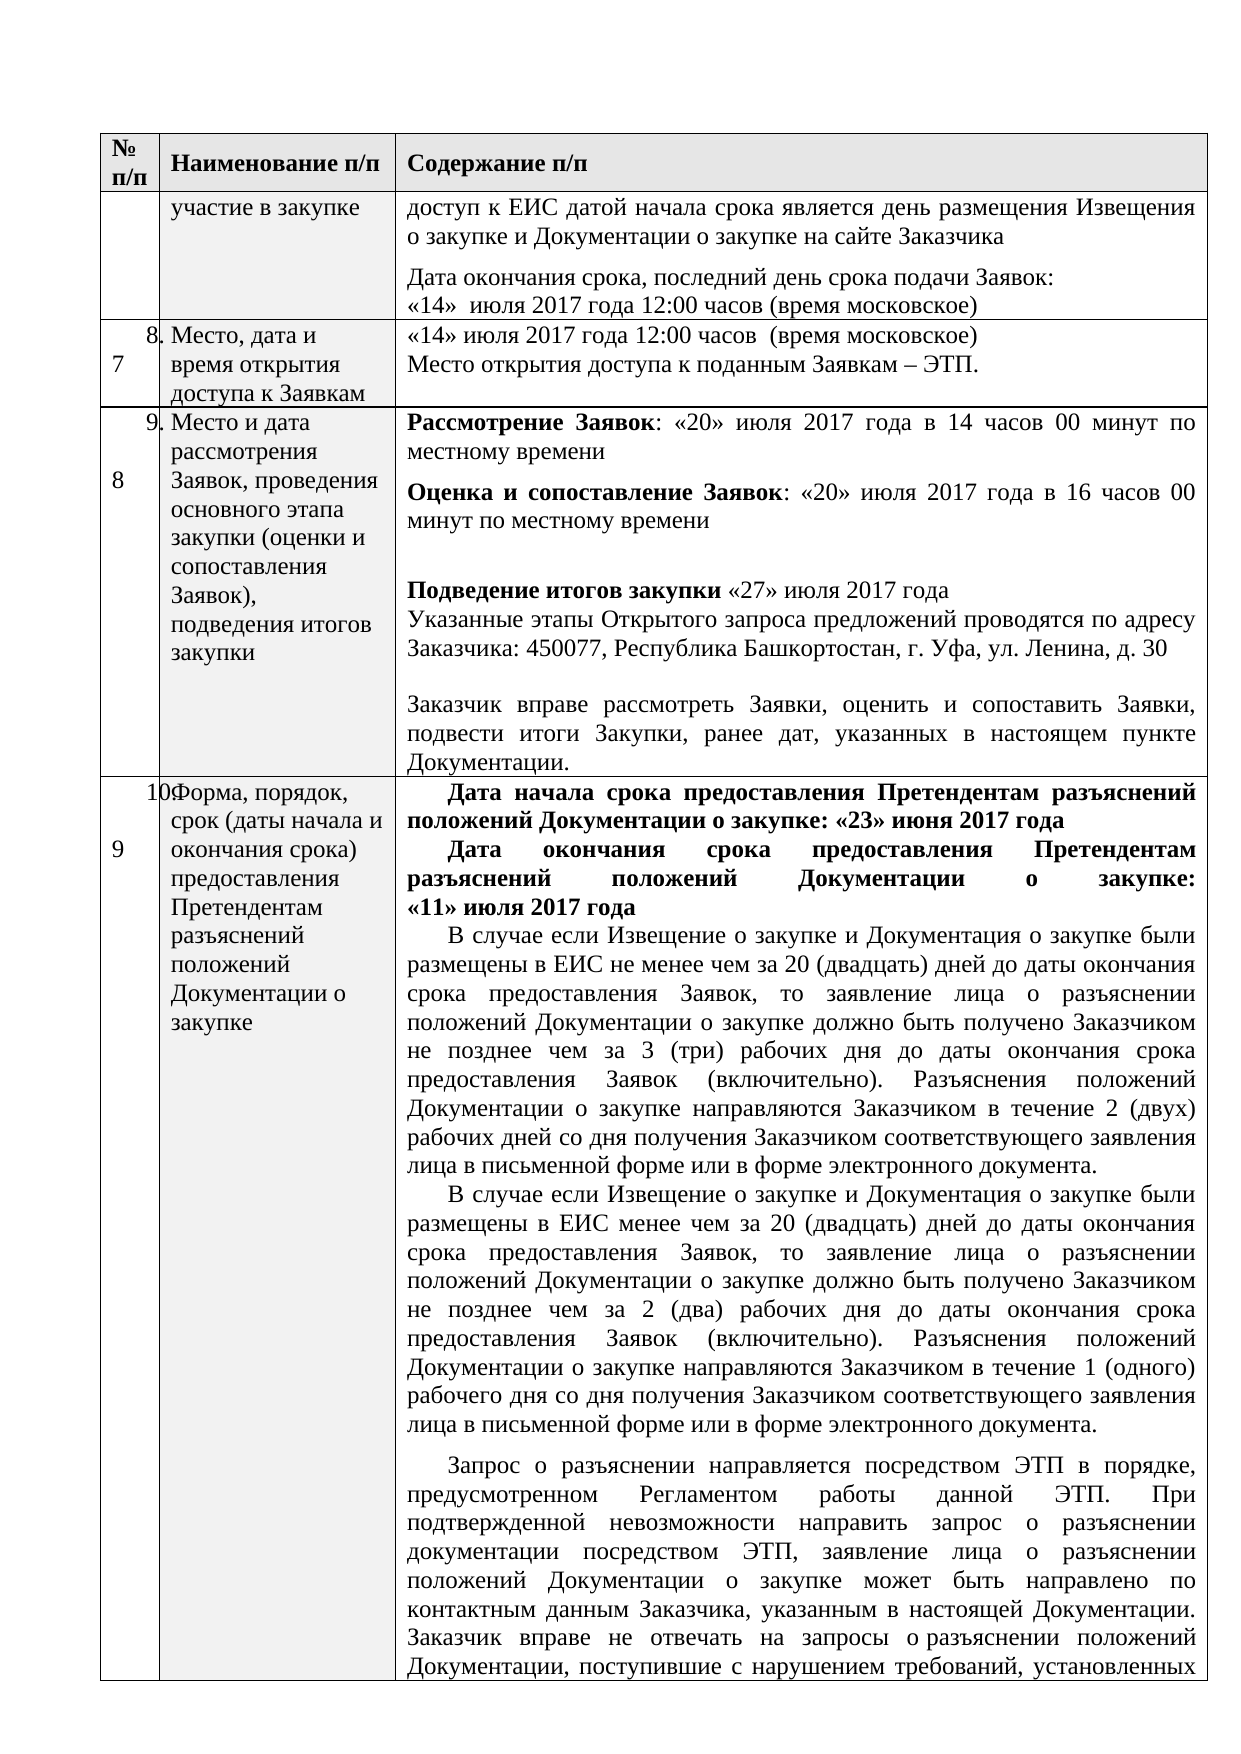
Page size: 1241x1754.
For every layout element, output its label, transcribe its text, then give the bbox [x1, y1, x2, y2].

table_cell 7 [101, 320, 159, 406]
table_cell Рассмотрение Заявок: «20» июля 2017 года в 14 часов 00 минут по местному времени Оценка и сопоставление Заявок: «20» июля 2017 года в 16 часов 00 минут по местному времени Подведение итогов закупки «27» июля 2017 года Указанные этапы Открытого запроса предложений проводятся по адресу Заказчика: 450077, Республика Башкортостан, г. Уфа, ул. Ленина, д. 30 Заказчик вправе рассмотреть Заявки, оценить и сопоставить Заявки, подвести итоги Закупки, ранее дат, указанных в настоящем пункте Документации. [396, 408, 1207, 776]
table_header Содержание п/п [396, 134, 1207, 191]
table_cell Место и дата рассмотрения Заявок, проведения основного этапа закупки (оценки и сопоставления Заявок), подведения итогов закупки [160, 408, 395, 776]
table_header Наименование п/п [160, 134, 395, 191]
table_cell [160, 192, 395, 319]
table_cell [396, 192, 1207, 319]
table_header № п/п [101, 134, 159, 191]
table_cell «14» июля 2017 года 12:00 часов (время московское) Место открытия доступа к поданным Заявкам – ЭТП. [396, 320, 1207, 406]
table_cell Место, дата и время открытия доступа к Заявкам [160, 320, 395, 406]
table_cell 6 [101, 192, 159, 319]
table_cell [396, 777, 1207, 1680]
table_cell 9 [101, 777, 159, 1680]
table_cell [160, 777, 395, 1680]
table_cell 8 [101, 408, 159, 776]
